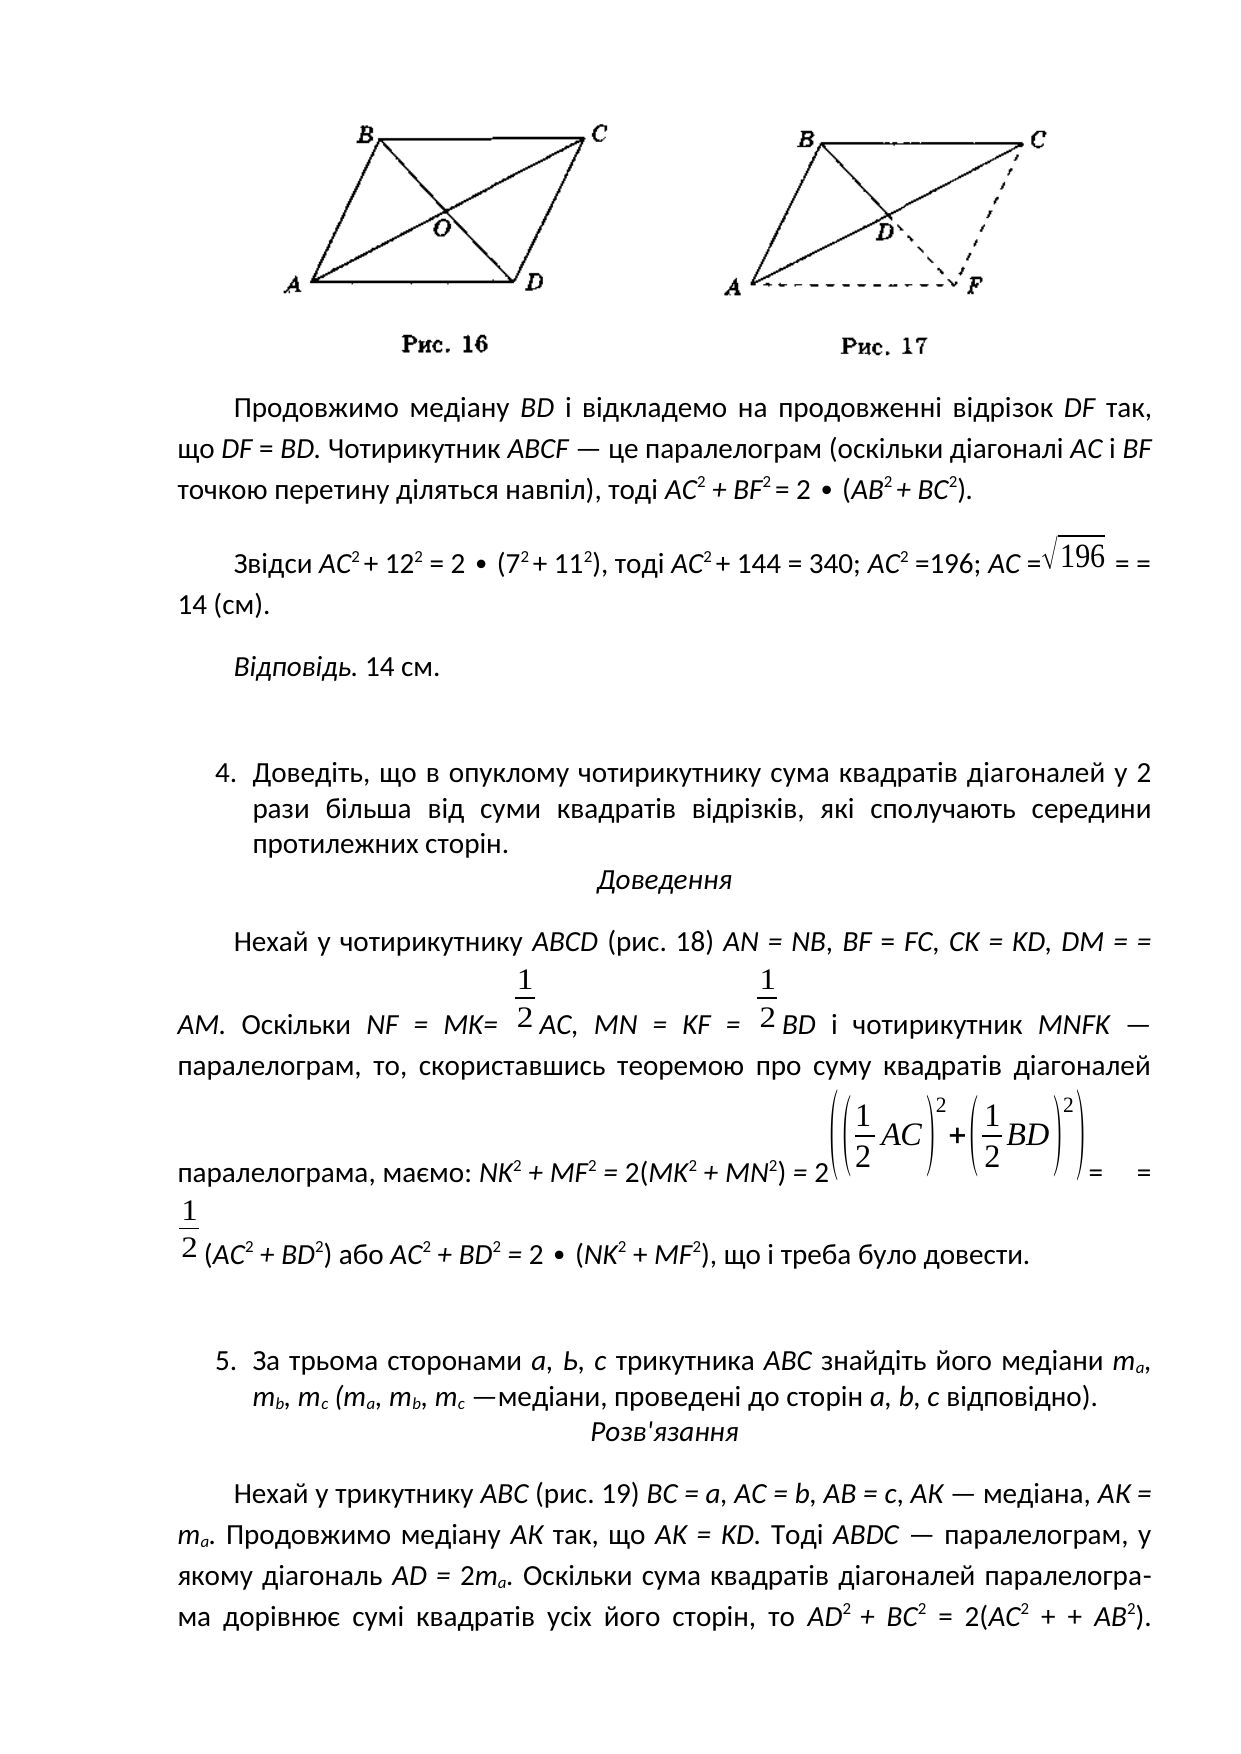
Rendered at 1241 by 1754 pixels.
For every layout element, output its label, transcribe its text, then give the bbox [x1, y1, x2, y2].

picture [275, 118, 616, 364]
text Звідси AC2 + 122 = 2 ∙ (72 + 112), тоді АС2 + 144 = 340; АС2 =196; АС = = = 14 (см). [177, 533, 1152, 622]
list За трьома сторонами а, Ь, с трикутника ABC знайдіть його медіани та, тb, тс (та, тb, тс —медіани, проведені до сторін а, b, с відповідно). [215, 1342, 1152, 1413]
text Нехай у чотирикутнику ABCD (рис. 18) AN = NB, BF = FC, CK = KD, DM = = AM. Оскільки NF = MK= AC, MN = KF = BD і чотирикутник MNFK — паралелограм, то, скориставшись теоремою про суму квадратів діагоналей паралелограма, маємо: NK2 + MF2 = 2(MK2 + MN2) = 2= = (AC2 + BD2) або AC2 + BD2 = 2 ∙ (NK2 + MF2), що і треба було довести. [177, 923, 1152, 1272]
text Продовжимо медіану BD і відкладемо на продовженні відрізок DF так, що DF = BD. Чотирикутник ABCF — це паралелограм (оскільки діагоналі АС і BF точкою перетину діляться навпіл), тоді AC2 + BF2 = 2 ∙ (AB2 + BC2). [177, 389, 1152, 507]
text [177, 1475, 1152, 1634]
list Доведіть, що в опуклому чотирикутнику сума квадратів діагоналей у 2 рази більша від суми квадратів відрізків, які сполучають середини протилежних сторін. [215, 754, 1152, 861]
text Доведення [177, 861, 1152, 897]
text Розв'язання [177, 1413, 1152, 1449]
picture [717, 121, 1054, 364]
text Відповідь. . [177, 648, 1152, 684]
